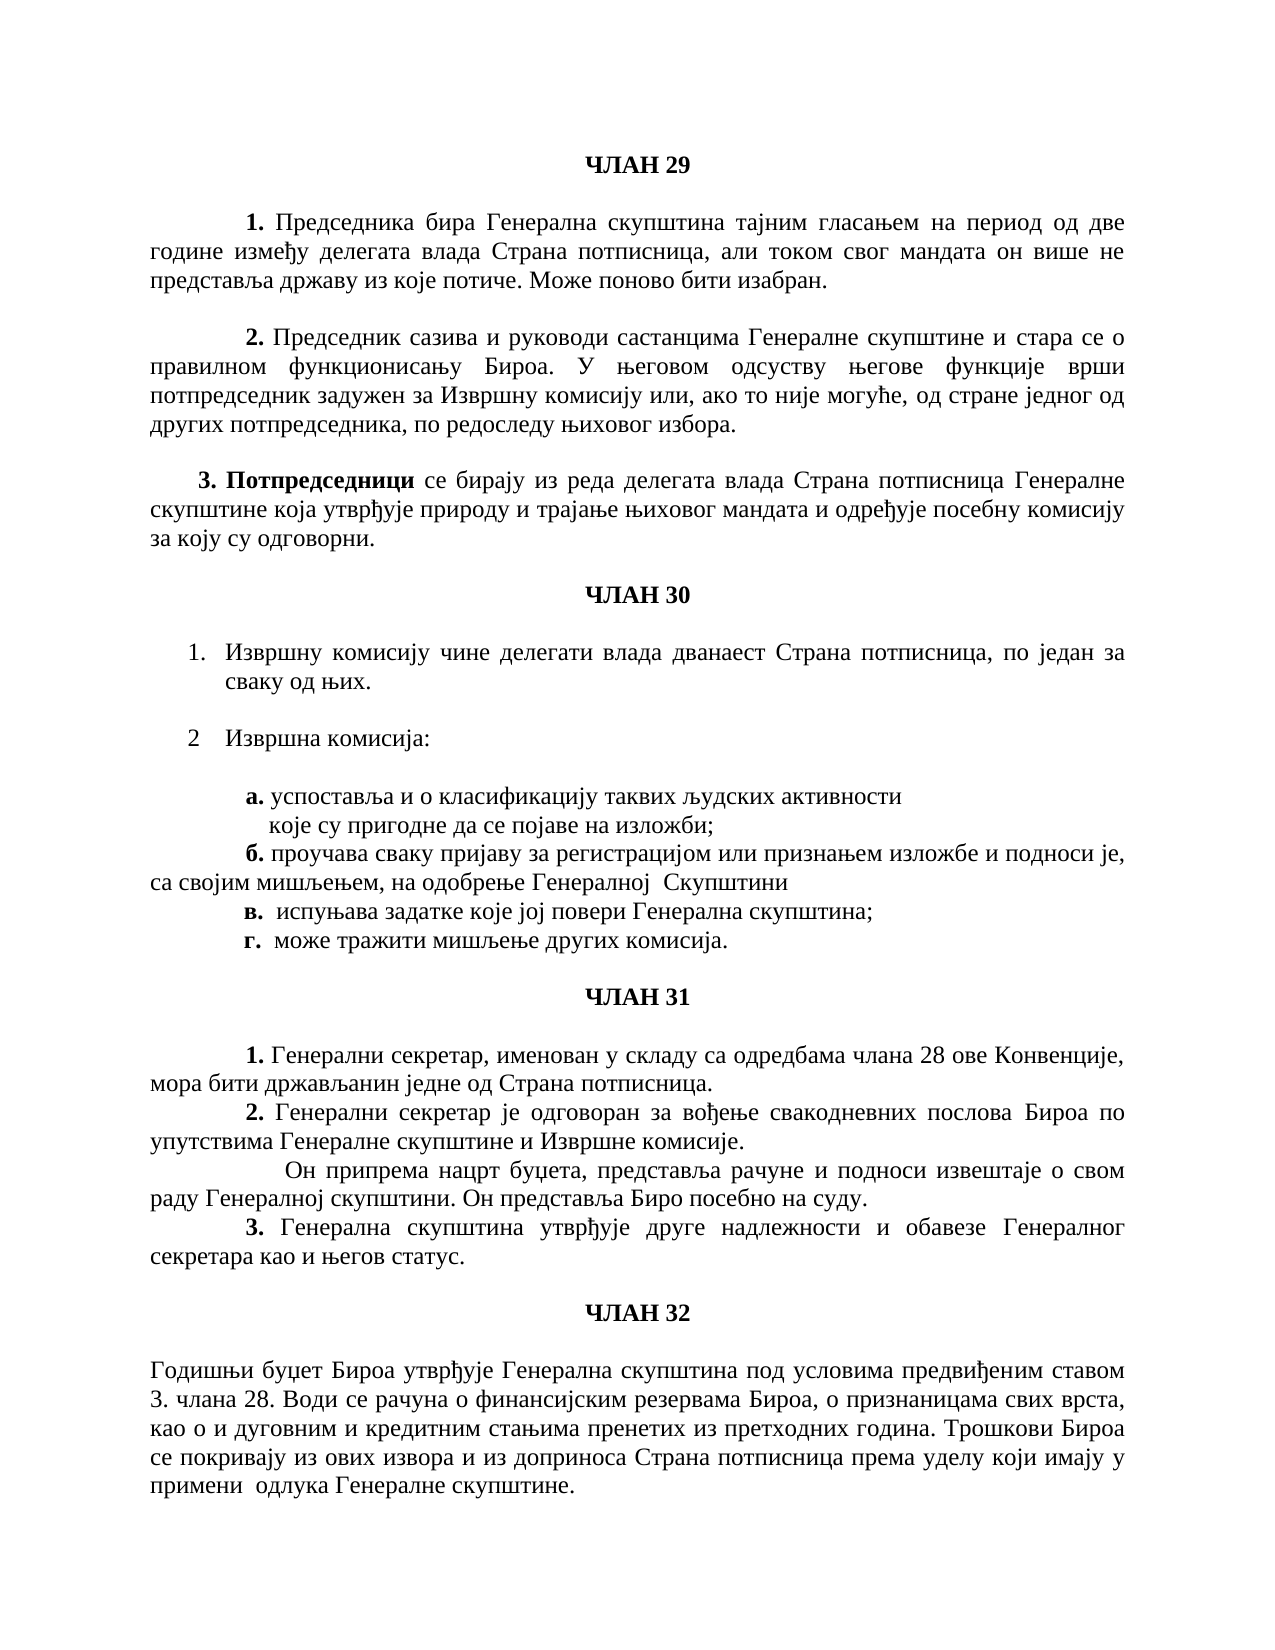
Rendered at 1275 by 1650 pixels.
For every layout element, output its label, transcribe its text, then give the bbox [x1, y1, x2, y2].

text а. успоставља и о класификацију таквих људских активности [150, 781, 1125, 810]
text које су пригодне да се појаве на изложби; [150, 810, 1125, 838]
list Извршна комисија: [187, 723, 1125, 752]
text Годишњи буџет Бироа утврђује Генерална скупштина под условима предвиђеним ставом 3. члана 28. Води се рачуна о финансијским резервама Бироа, о признаницама свих врста, као о и дуговним и кредитним стањима пренетих из претходних година. Трошкови Бироа се покривају из ових извора и из доприноса Страна потписница према уделу који имају у примени одлука Генералне скупштине. [150, 1355, 1125, 1499]
text г. може тражити мишљење других комисија. [150, 925, 1125, 953]
text ЧЛАН 31 [150, 982, 1125, 1011]
list Извршну комисију чине делегати влада дванаест Страна потписница, по један за сваку од њих. [187, 637, 1125, 695]
text ЧЛАН 30 [150, 580, 1125, 608]
text в. испуњава задатке које јој повери Генерална скупштина; [150, 896, 1125, 925]
text ЧЛАН 29 [150, 150, 1125, 179]
text ЧЛАН 32 [150, 1298, 1125, 1327]
text Он припрема нацрт буџета, представља рачуне и подноси извештаје о свом раду Генералној скупштини. Он представља Биро посебно на суду. [150, 1155, 1125, 1212]
text б. проучава сваку пријаву за регистрацијом или признањем изложбе и подноси је, са својим мишљењем, на одобрење Генералној Скупштини [150, 838, 1125, 896]
text 1. Председника бира Генерална скупштина тајним гласањем на период од две године између делегата влада Страна потписница, али током свог мандата он више не представља државу из које потиче. Може поново бити изабран. [150, 207, 1125, 294]
text 2. Генерални секретар је одговоран за вођење свакодневних послова Бироа по упутствима Генералне скупштине и Извршне комисије. [150, 1097, 1125, 1155]
list 3. Потпредседници се бирају из реда делегата влада Страна потписница Генералне скупштине која утврђује природу и трајање њиховог мандата и одређује посебну комисију за коју су одговорни. [150, 466, 1125, 552]
text 3. Генерална скупштина утврђује друге надлежности и обавезе Генералног секретара као и његов статус. [150, 1212, 1125, 1270]
text 1. Генерални секретар, именован у складу са одредбама члана 28 ове Конвенције, мора бити држављанин једне од Страна потписница. [150, 1040, 1125, 1097]
text 2. Председник сазива и руководи састанцима Генералне скупштине и стара се о правилном функционисању Бироа. У његовом одсуству његове функције врши потпредседник задужен за Извршну комисију или, ако то није могуће, од стране једног од других потпредседника, по редоследу њиховог избора. [150, 322, 1125, 437]
